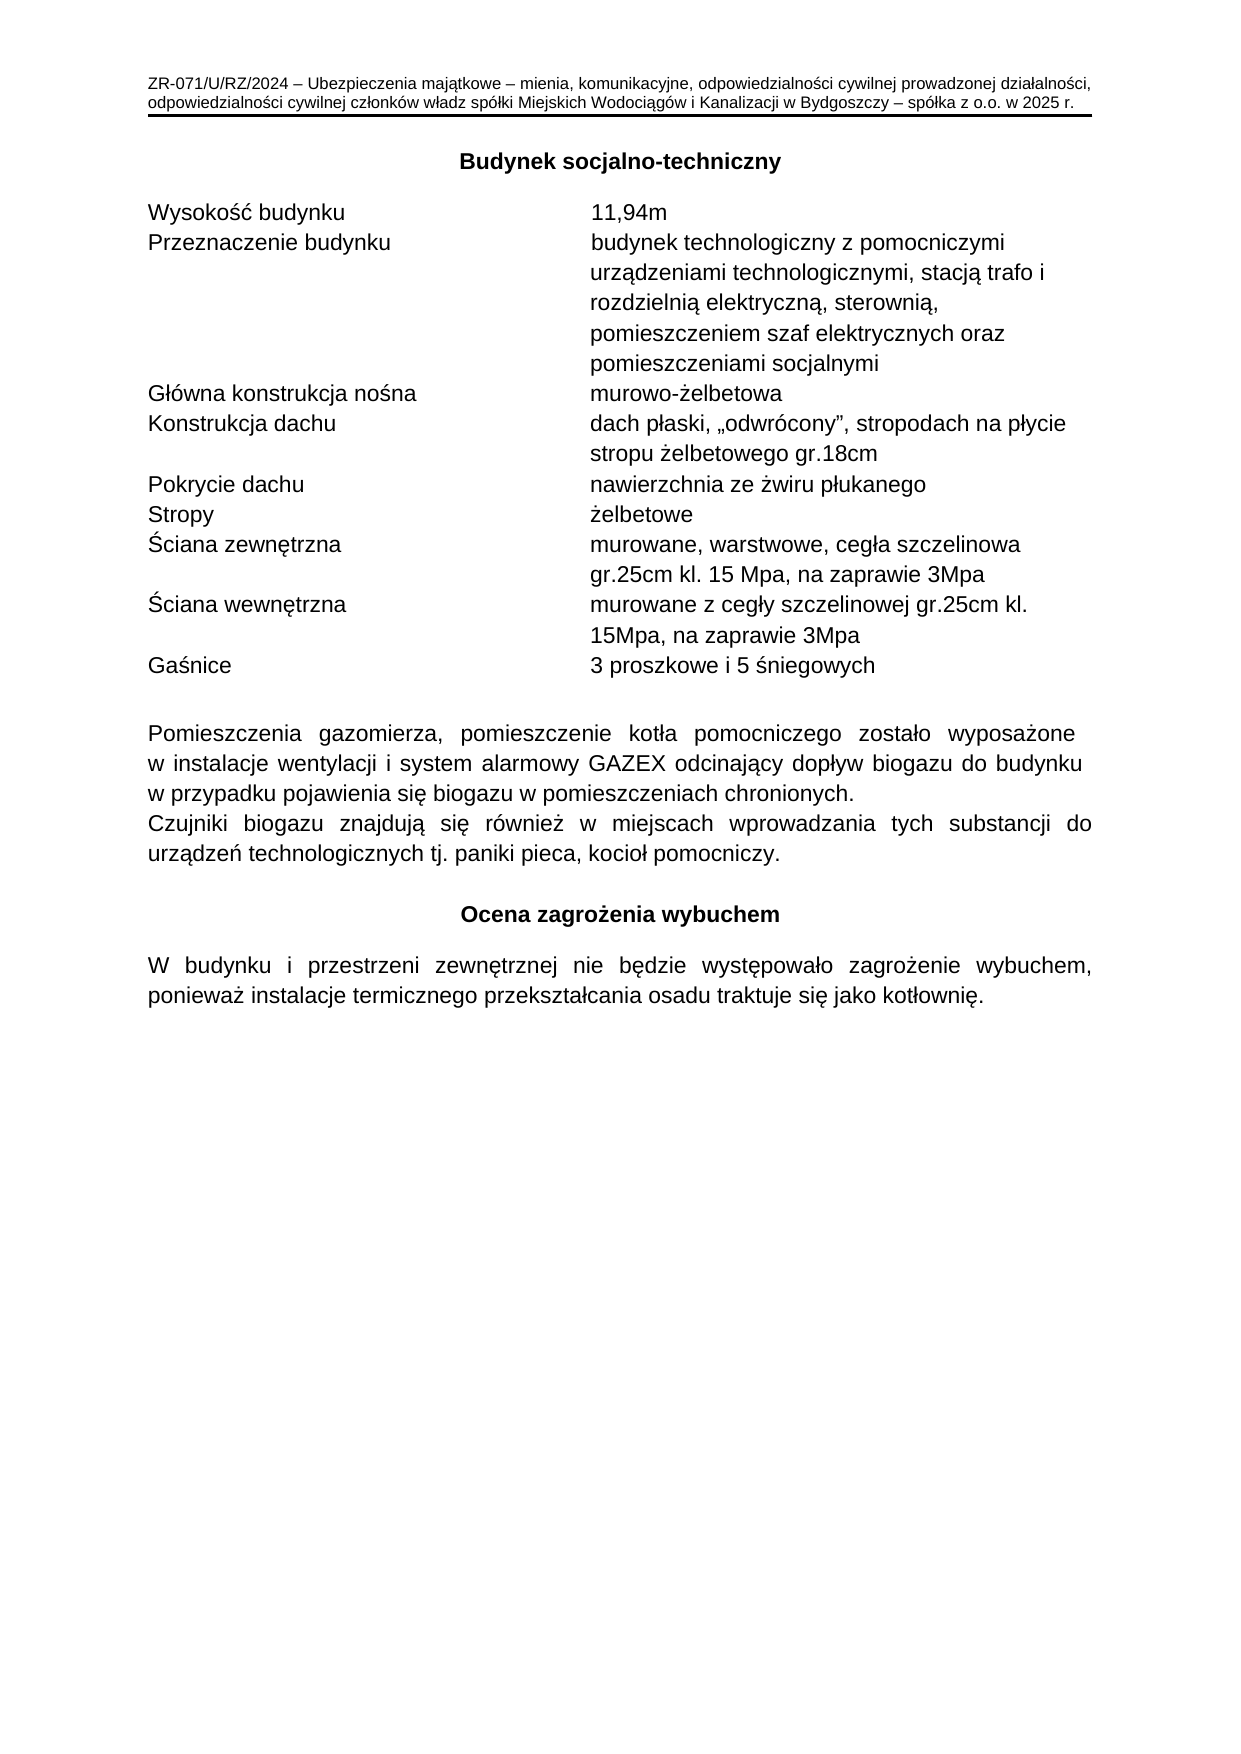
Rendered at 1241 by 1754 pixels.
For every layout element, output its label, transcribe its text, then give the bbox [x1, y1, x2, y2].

text Ściana wewnętrzna murowane z cegły szczelinowej gr.25cm kl. 15Mpa, na zaprawie 3Mpa [148, 591, 1092, 648]
text Ściana zewnętrzna murowane, warstwowe, cegła szczelinowa gr.25cm kl. 15 Mpa, na zaprawie 3Mpa [148, 531, 1092, 588]
text W budynku i przestrzeni zewnętrznej nie będzie występowało zagrożenie wybuchem, ponieważ instalacje termicznego przekształcania osadu traktuje się jako kotłownię. [148, 952, 1092, 1008]
text Pomieszczenia gazomierza, pomieszczenie kotła pomocniczego zostało wyposażone w instalacje wentylacji i system alarmowy GAZEX odcinający dopływ biogazu do budynku w przypadku pojawienia się biogazu w pomieszczeniach chronionych. [148, 719, 1092, 806]
text Wysokość budynku 11,94m [148, 199, 1092, 225]
text Konstrukcja dachu dach płaski, „odwrócony”, stropodach na płycie stropu żelbetowego gr.18cm [148, 410, 1092, 467]
text Gaśnice 3 proszkowe i 5 śniegowych [148, 652, 1092, 678]
text Główna konstrukcja nośna murowo-żelbetowa [148, 380, 1092, 406]
text Budynek socjalno-techniczny [148, 148, 1092, 174]
text Przeznaczenie budynku budynek technologiczny z pomocniczymi urządzeniami technologicznymi, stacją trafo i rozdzielnią elektryczną, sterownią, pomieszczeniem szaf elektrycznych oraz pomieszczeniami socjalnymi [148, 229, 1092, 376]
text Czujniki biogazu znajdują się również w miejscach wprowadzania tych substancji do urządzeń technologicznych tj. paniki pieca, kocioł pomocniczy. [148, 810, 1092, 867]
text Stropy żelbetowe [148, 501, 1092, 527]
text Pokrycie dachu nawierzchnia ze żwiru płukanego [148, 471, 1092, 497]
text Ocena zagrożenia wybuchem [148, 901, 1092, 927]
